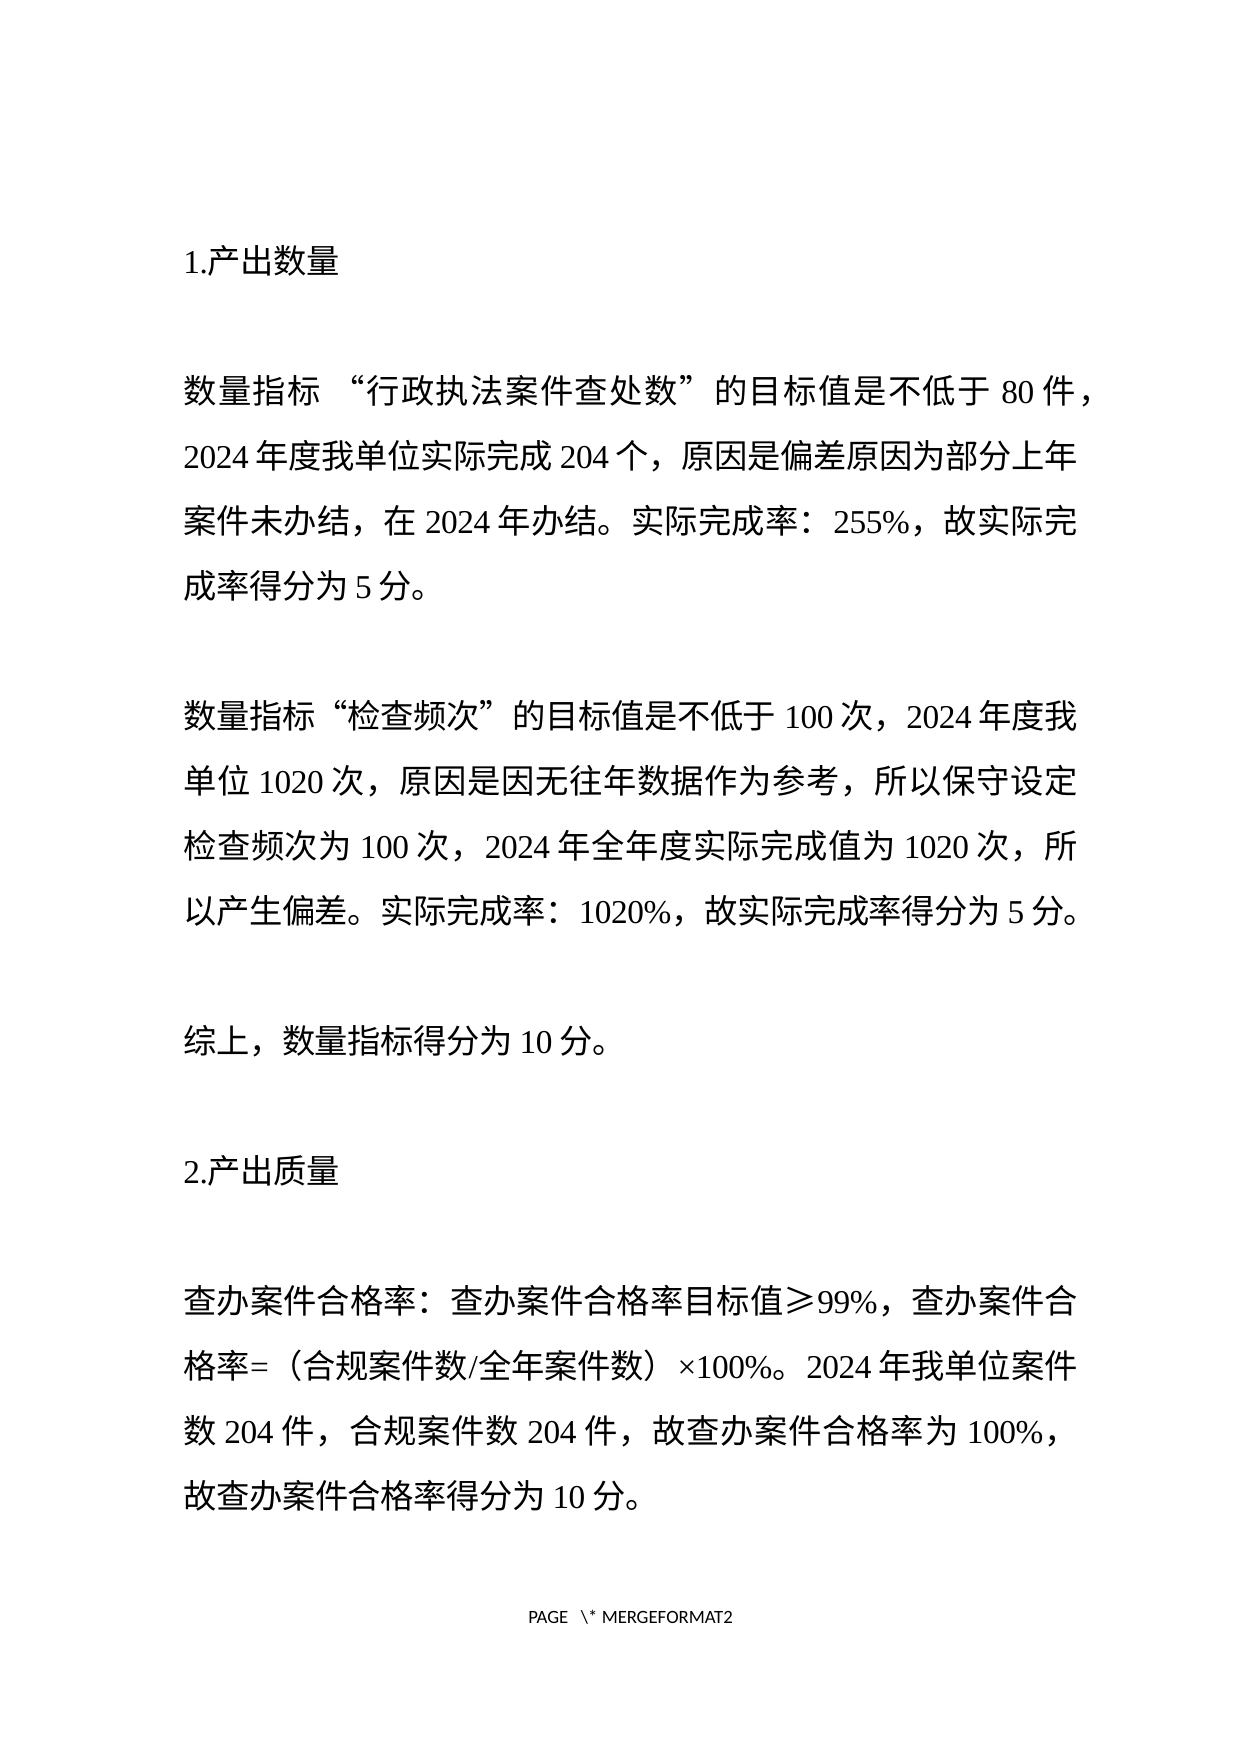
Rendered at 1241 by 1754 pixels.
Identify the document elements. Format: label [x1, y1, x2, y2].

text [183, 162, 1078, 1527]
